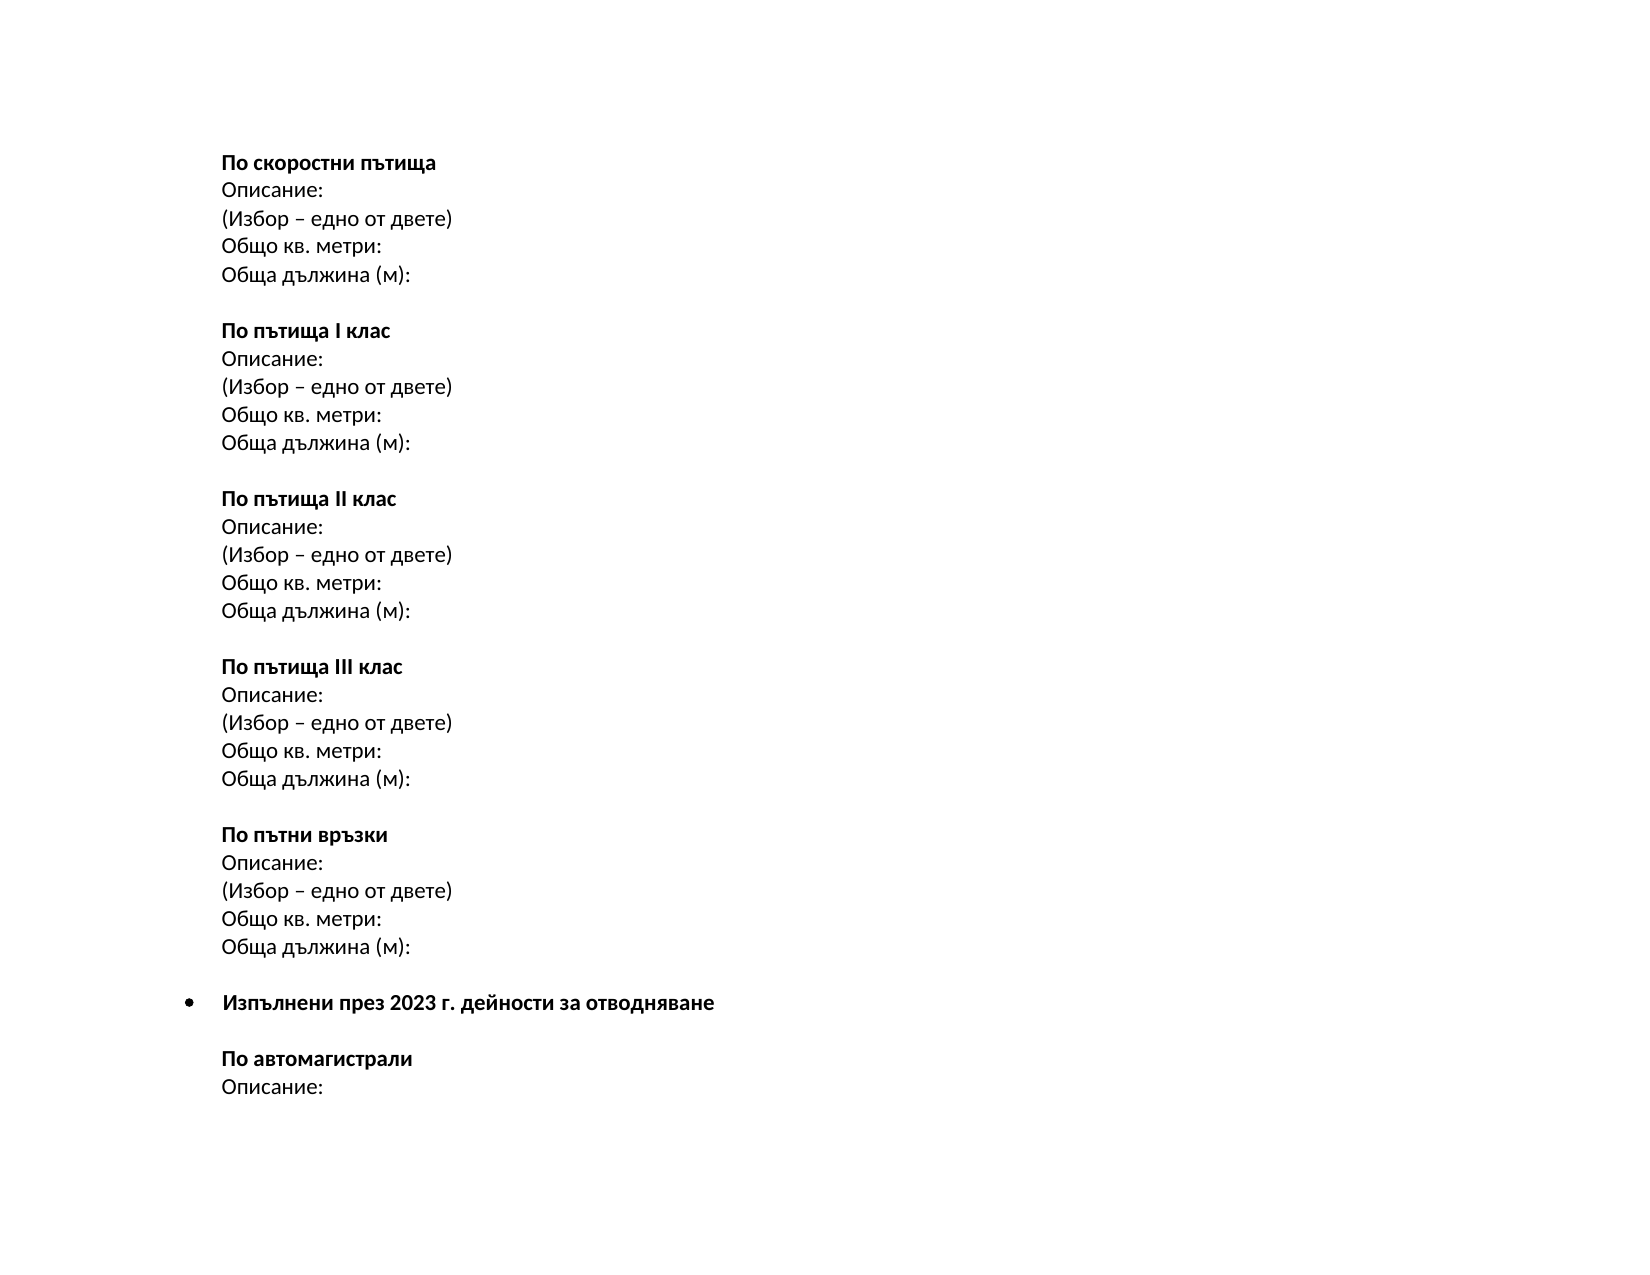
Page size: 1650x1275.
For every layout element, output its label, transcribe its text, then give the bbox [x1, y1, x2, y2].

text Описание: [148, 848, 1502, 876]
text По пътни връзки [148, 820, 1502, 848]
text (Избор – едно от двете) [148, 708, 1502, 736]
text По пътища III клас [148, 652, 1502, 680]
text Описание: [148, 1072, 1502, 1100]
text (Избор – едно от двете) [148, 540, 1502, 568]
list Изпълнени през 2023 г. дейности за отводняване [185, 988, 1502, 1016]
text По пътища I клас [148, 316, 1502, 344]
text Обща дължина (м): [148, 932, 1502, 960]
text Общо кв. метри: [148, 904, 1502, 932]
text Обща дължина (м): [148, 596, 1502, 624]
text Обща дължина (м): [148, 428, 1502, 456]
text Описание: [148, 680, 1502, 708]
text По пътища II клас [148, 484, 1502, 512]
text Общо кв. метри: [148, 400, 1502, 428]
text Общо кв. метри: [148, 568, 1502, 596]
text (Избор – едно от двете) [148, 204, 1502, 232]
text Общо кв. метри: [148, 736, 1502, 764]
text (Избор – едно от двете) [148, 372, 1502, 400]
text Описание: [148, 344, 1502, 372]
text По скоростни пътища [148, 148, 1502, 176]
text Описание: [148, 512, 1502, 540]
text Обща дължина (м): [148, 764, 1502, 792]
text (Избор – едно от двете) [148, 876, 1502, 904]
text Описание: [148, 176, 1502, 204]
text По автомагистрали [148, 1044, 1502, 1072]
text Общо кв. метри: [148, 232, 1502, 260]
text Обща дължина (м): [148, 260, 1502, 288]
